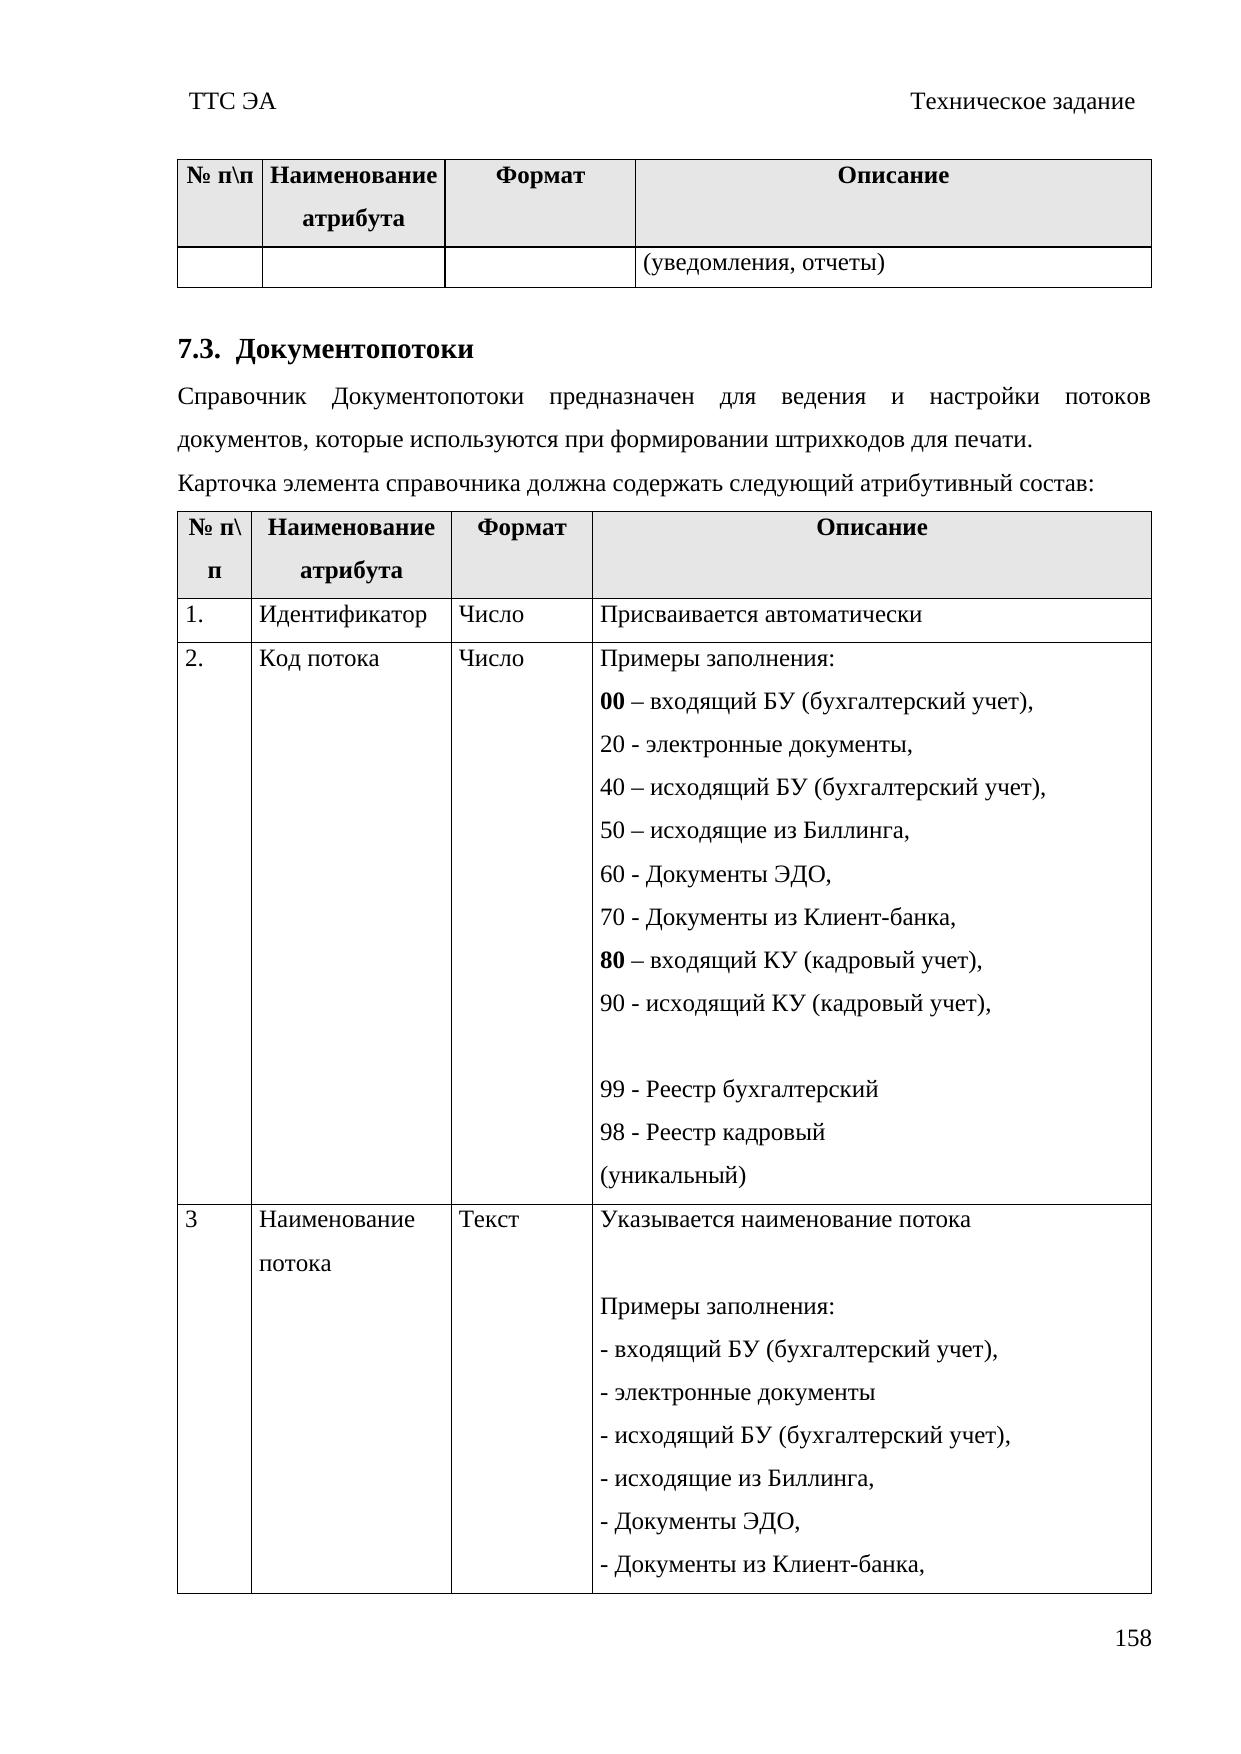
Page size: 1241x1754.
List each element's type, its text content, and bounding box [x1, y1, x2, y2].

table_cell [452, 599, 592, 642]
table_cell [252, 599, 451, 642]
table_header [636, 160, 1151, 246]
list 7.3. Документопотоки [177, 331, 1152, 364]
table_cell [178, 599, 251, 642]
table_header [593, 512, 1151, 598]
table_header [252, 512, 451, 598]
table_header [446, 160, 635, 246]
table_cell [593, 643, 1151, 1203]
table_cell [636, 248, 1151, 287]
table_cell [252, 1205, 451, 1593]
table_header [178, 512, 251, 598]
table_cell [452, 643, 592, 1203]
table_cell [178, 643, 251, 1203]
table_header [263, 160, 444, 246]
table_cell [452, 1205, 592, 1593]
text Справочник Документопотоки предназначен для ведения и настройки потоков документов, которые используются при формировании штрихкодов для печати. [177, 381, 1152, 453]
text Карточка элемента справочника должна содержать следующий атрибутивный состав: [177, 468, 1152, 496]
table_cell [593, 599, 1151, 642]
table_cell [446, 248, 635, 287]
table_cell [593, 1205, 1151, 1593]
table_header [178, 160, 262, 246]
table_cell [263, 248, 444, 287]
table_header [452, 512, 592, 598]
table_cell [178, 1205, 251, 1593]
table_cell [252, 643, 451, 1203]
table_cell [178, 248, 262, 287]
